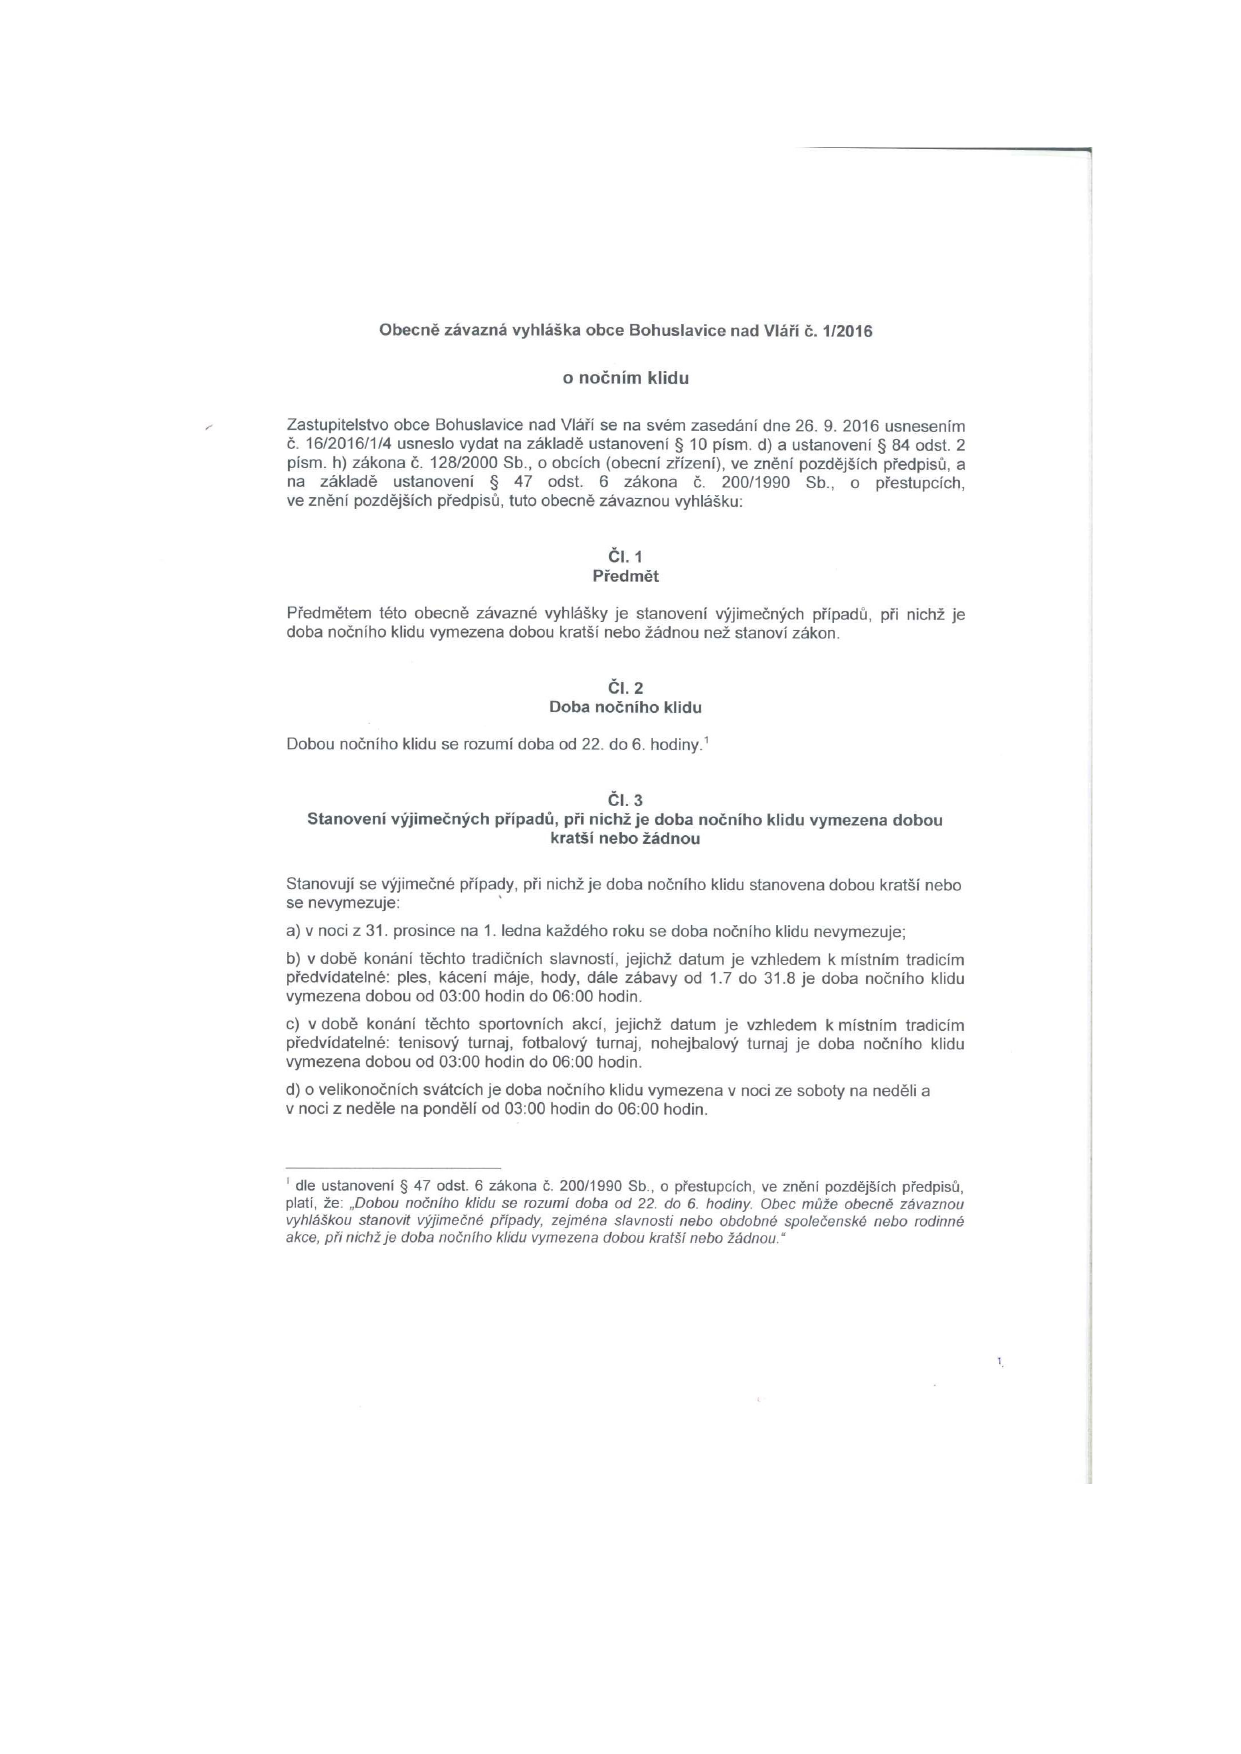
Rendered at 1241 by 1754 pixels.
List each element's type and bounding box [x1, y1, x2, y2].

picture [147, 147, 1093, 1484]
